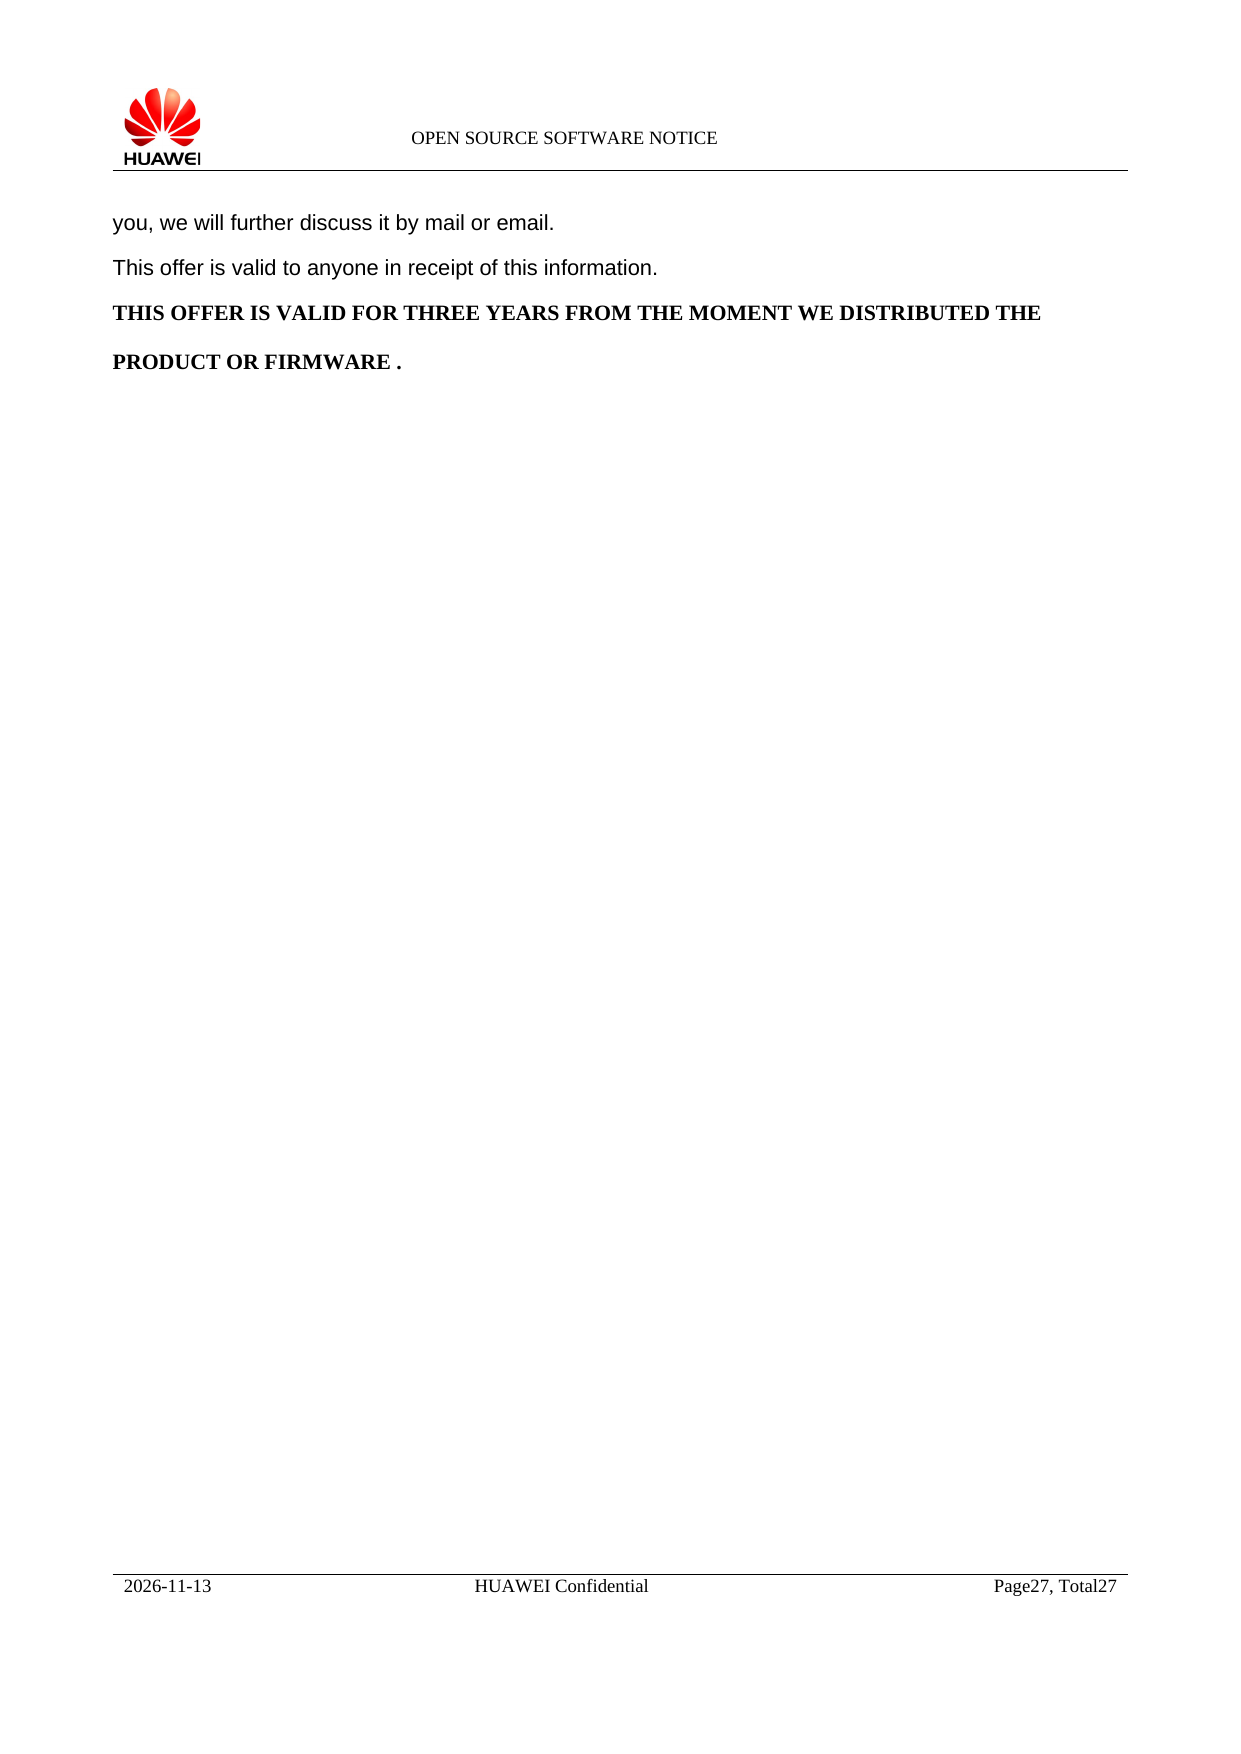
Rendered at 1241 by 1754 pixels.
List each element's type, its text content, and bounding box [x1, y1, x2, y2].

text This offer is valid for three years from the moment we distributed the product or firmware . [112, 297, 1128, 378]
picture [124, 88, 201, 165]
text This offer is valid to anyone in receipt of this information. [112, 251, 1128, 284]
